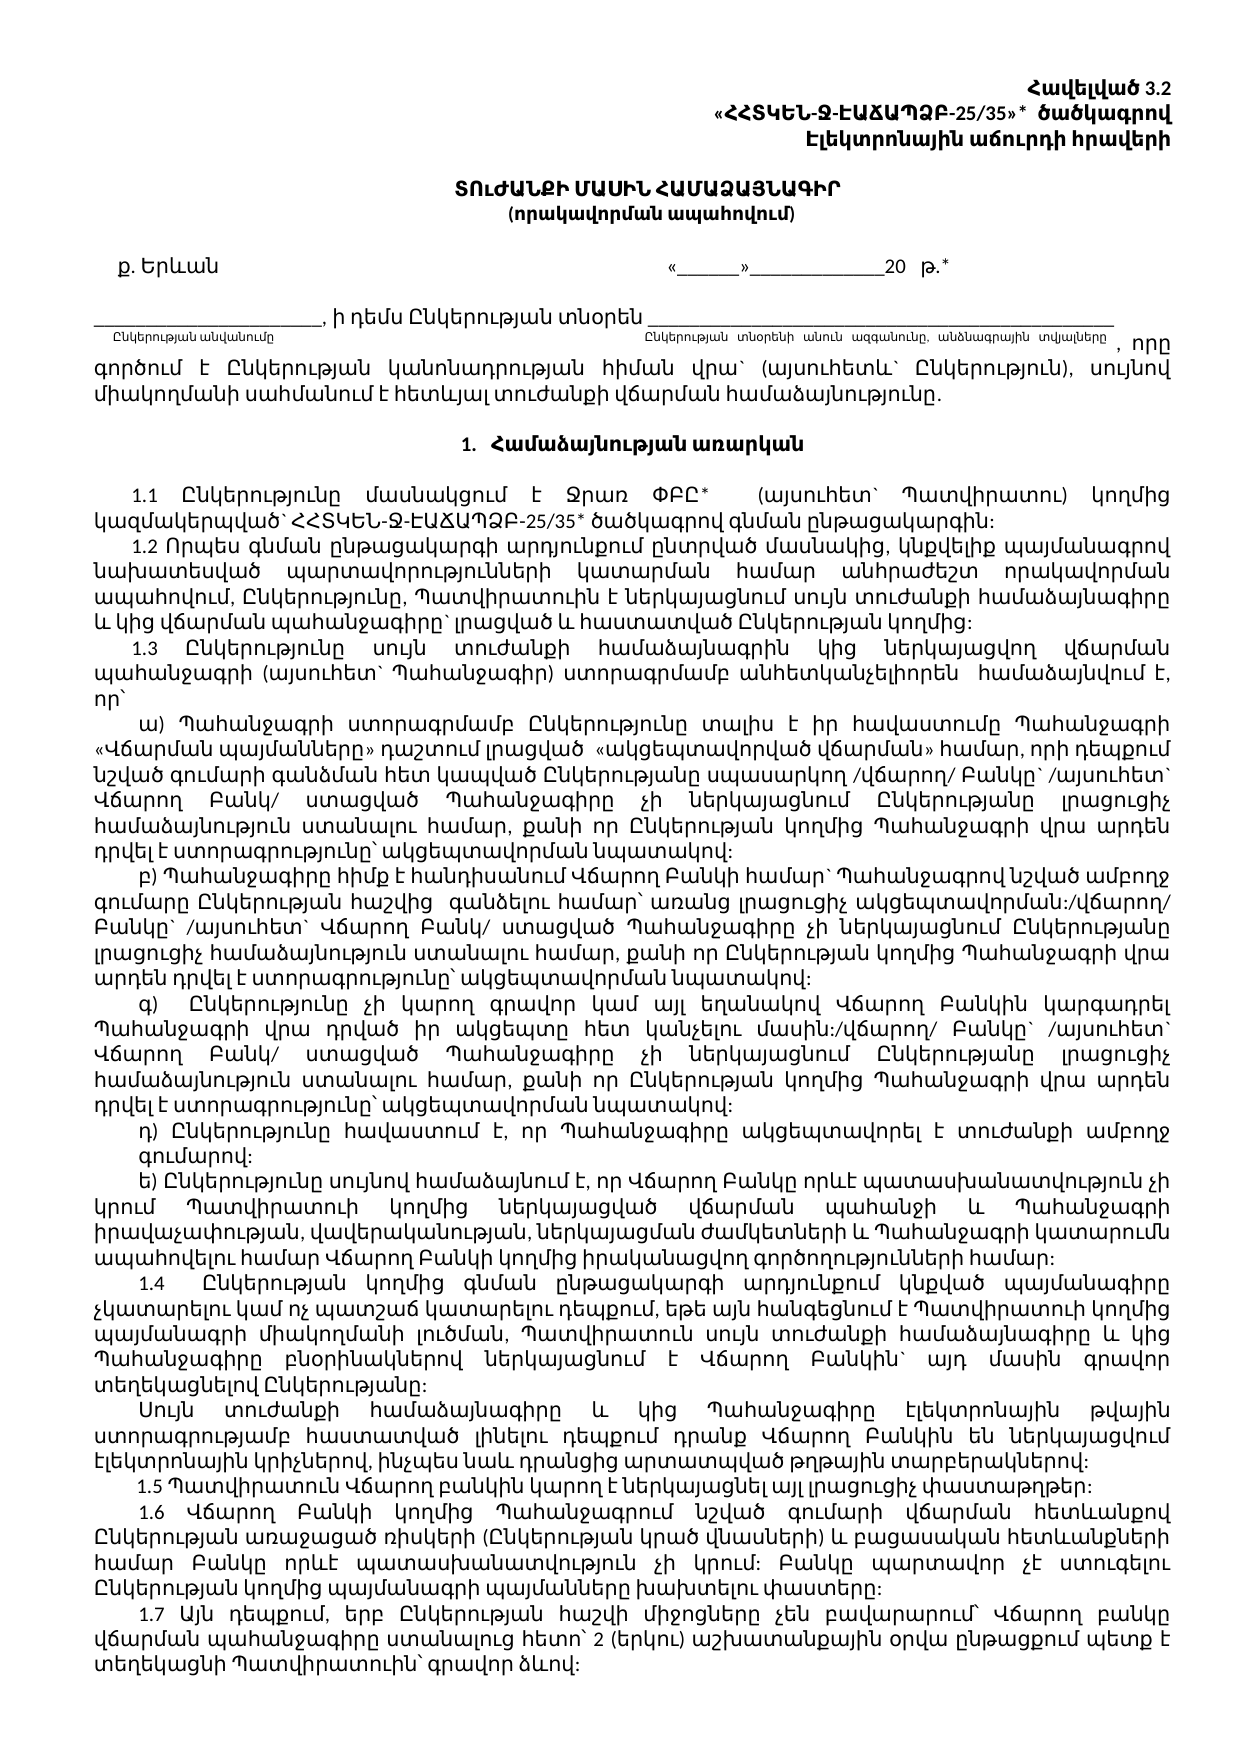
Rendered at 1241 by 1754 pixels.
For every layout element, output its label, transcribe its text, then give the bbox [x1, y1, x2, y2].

text գ) Ընկերությունը չի կարող գրավոր կամ այլ եղանակով Վճարող Բանկին կարգադրել Պահանջագրի վրա դրված իր ակցեպտը հետ կանչելու մասին:/վճարող/ Բանկը` /այսուհետ` Վճարող Բանկ/ ստացված Պահանջագիրը չի ներկայացնում Ընկերությանը լրացուցիչ համաձայնություն ստանալու համար, քանի որ Ընկերության կողմից Պահանջագրի վրա արդեն դրվել է ստորագրությունը՝ ակցեպտավորման նպատակով: [94, 991, 1171, 1118]
text 1.4 Ընկերության կողմից գնման ընթացակարգի արդյունքում կնքված պայմանագիրը չկատարելու կամ ոչ պատշաճ կատարելու դեպքում, եթե այն հանգեցնում է Պատվիրատուի կողմից պայմանագրի միակողմանի լուծման, Պատվիրատուն սույն տուժանքի համաձայնագիրը և կից Պահանջագիրը բնօրինակներով ներկայացնում է Վճարող Բանկին` այդ մասին գրավոր տեղեկացնելով Ընկերությանը: [94, 1270, 1171, 1397]
text 1.5 Պատվիրատուն Վճարող բանկին կարող է ներկայացնել այլ լրացուցիչ փաստաթղթեր: [94, 1474, 1171, 1499]
text Սույն տուժանքի համաձայնագիրը և կից Պահանջագիրը էլեկտրոնային թվային ստորագրությամբ հաստատված լինելու դեպքում դրանք Վճարող Բանկին են ներկայացվում էլեկտրոնային կրիչներով, ինչպես նաև դրանցից արտատպված թղթային տարբերակներով: [94, 1397, 1171, 1474]
text 1.3 Ընկերությունը սույն տուժանքի համաձայնագրին կից ներկայացվող վճարման պահանջագրի (այսուհետ` Պահանջագիր) ստորագրմամբ անհետկանչելիորեն համաձայնվում է, որ՝ [94, 635, 1171, 711]
text 1.6 Վճարող Բանկի կողմից Պահանջագրում նշված գումարի վճարման հետևանքով Ընկերության առաջացած ռիսկերի (Ընկերության կրած վնասների) և բացասական հետևանքների համար Բանկը որևէ պատասխանատվություն չի կրում: Բանկը պարտավոր չէ ստուգելու Ընկերության կողմից պայմանագրի պայմանները խախտելու փաստերը: [94, 1499, 1171, 1601]
text ՏՈւԺԱՆՔԻ ՄԱՍԻՆ ՀԱՄԱՁԱՅՆԱԳԻՐ [94, 177, 1171, 202]
text 1.2 Որպես գնման ընթացակարգի արդյունքում ընտրված մասնակից, կնքվելիք պայմանագրով նախատեսված պարտավորությունների կատարման համար անհրաժեշտ որակավորման ապահովում, Ընկերությունը, Պատվիրատուին է ներկայացնում սույն տուժանքի համաձայնագիրը և կից վճարման պահանջագիրը` լրացված և հաստատված Ընկերության կողմից: [94, 533, 1171, 635]
text ______________________, ի դեմս Ընկերության տնօրեն _____________________________________________ [94, 304, 1171, 330]
text 1.1 Ընկերությունը մասնակցում է Ջրառ ՓԲԸ* (այսուհետ` Պատվիրատու) կողմից կազմակերպված` ՀՀՏԿԵՆ-Ջ-ԷԱՃԱՊՁԲ-25/35* ծածկագրով գնման ընթացակարգին: [94, 482, 1171, 533]
text ք. Երևան «______»_____________20 թ.* [94, 254, 1171, 279]
text 1. Համաձայնության առարկան [94, 432, 1171, 457]
text ե) Ընկերությունը սույնով համաձայնում է, որ Վճարող Բանկը որևէ պատասխանատվություն չի կրում Պատվիրատուի կողմից ներկայացված վճարման պահանջի և Պահանջագրի իրավաչափության, վավերականության, ներկայացման ժամկետների և Պահանջագրի կատարումն ապահովելու համար Վճարող Բանկի կողմից իրականացվող գործողությունների համար: [94, 1169, 1171, 1270]
text Էլեկտրոնային աճուրդի հրավերի [94, 126, 1171, 151]
text բ) Պահանջագիրը հիմք է հանդիսանում Վճարող Բանկի համար` Պահանջագրով նշված ամբողջ գումարը Ընկերության հաշվից գանձելու համար՝ առանց լրացուցիչ ակցեպտավորման:/վճարող/ Բանկը` /այսուհետ` Վճարող Բանկ/ ստացված Պահանջագիրը չի ներկայացնում Ընկերությանը լրացուցիչ համաձայնություն ստանալու համար, քանի որ Ընկերության կողմից Պահանջագրի վրա արդեն դրվել է ստորագրությունը՝ ակցեպտավորման նպատակով: [94, 864, 1171, 991]
text դ) Ընկերությունը հավաստում է, որ Պահանջագիրը ակցեպտավորել է տուժանքի ամբողջ գումարով: [138, 1118, 1171, 1169]
text 1.7 Այն դեպքում, երբ Ընկերության հաշվի միջոցները չեն բավարարում՝ Վճարող բանկը վճարման պահանջագիրը ստանալուց հետո՝ 2 (երկու) աշխատանքային օրվա ընթացքում պետք է տեղեկացնի Պատվիրատուին՝ գրավոր ձևով: [94, 1601, 1171, 1677]
text (որակավորման ապահովում) [94, 202, 1171, 225]
text Ընկերության անվանումը Ընկերության տնօրենի անուն ազգանունը, անձնագրային տվյալները , որը գործում է Ընկերության կանոնադրության հիման վրա` (այսուհետև` Ընկերություն), սույնով միակողմանի սահմանում է հետևյալ տուժանքի վճարման համաձայնությունը. [94, 330, 1171, 406]
text Հավելված 3.2 [94, 75, 1171, 100]
text «ՀՀՏԿԵՆ-Ջ-ԷԱՃԱՊՁԲ-25/35»* ծածկագրով [94, 100, 1171, 126]
text ա) Պահանջագրի ստորագրմամբ Ընկերությունը տալիս է իր հավաստումը Պահանջագրի «Վճարման պայմանները» դաշտում լրացված «ակցեպտավորված վճարման» համար, որի դեպքում նշված գումարի գանձման հետ կապված Ընկերությանը սպասարկող /վճարող/ Բանկը` /այսուհետ` Վճարող Բանկ/ ստացված Պահանջագիրը չի ներկայացնում Ընկերությանը լրացուցիչ համաձայնություն ստանալու համար, քանի որ Ընկերության կողմից Պահանջագրի վրա արդեն դրվել է ստորագրությունը՝ ակցեպտավորման նպատակով: [94, 711, 1171, 864]
